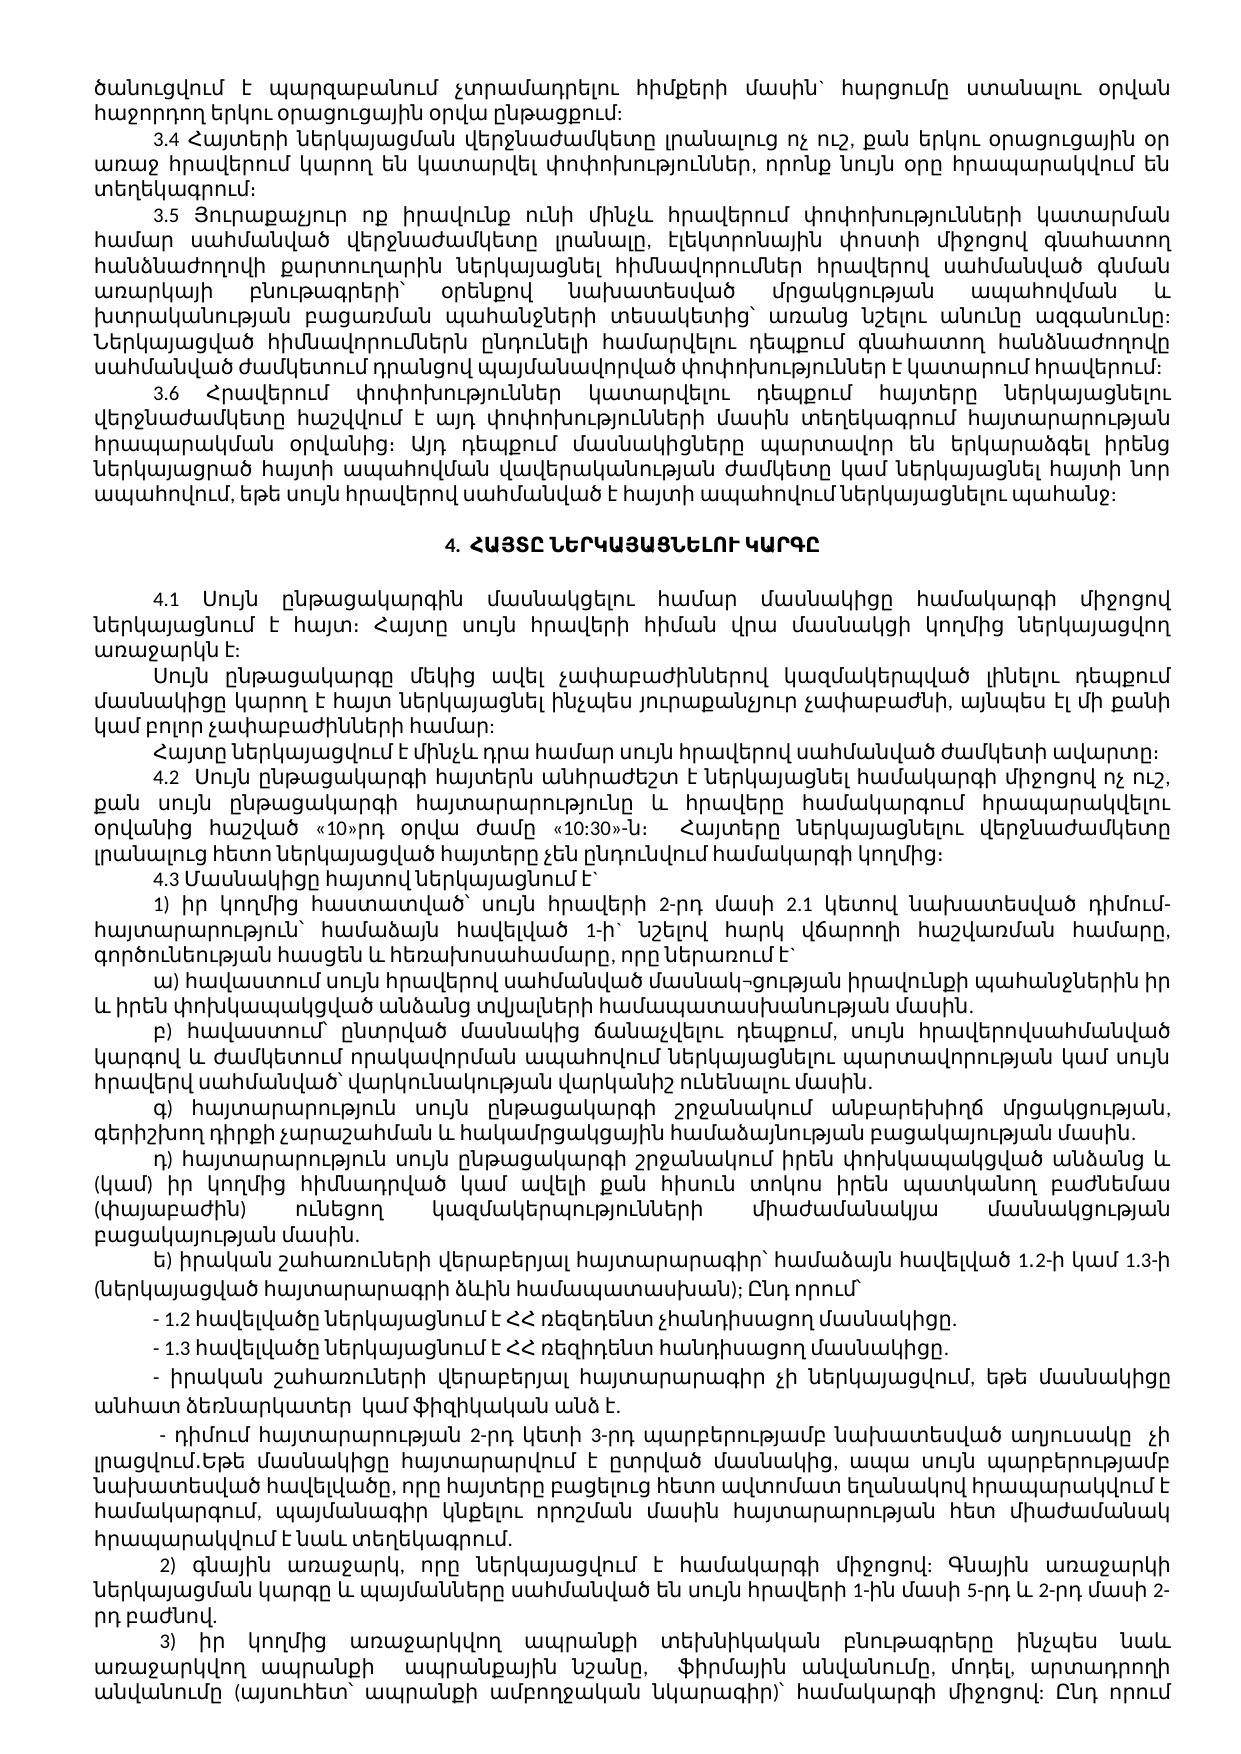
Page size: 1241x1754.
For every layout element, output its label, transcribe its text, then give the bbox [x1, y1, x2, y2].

text 3.5 Յուրաքաչյուր ոք իրավունք ունի մինչև հրավերում փոփոխությունների կատարման համար սահմանված վերջնաժամկետը լրանալը, էլեկտրոնային փոստի միջոցով գնահատող հանձնաժողովի քարտուղարին ներկայացնել հիմնավորումներ հրավերով սահմանված գնման առարկայի բնութագրերի՝ օրենքով նախատեսված մրցակցության ապահովման և խտրականության բացառման պահանջների տեսակետից՝ առանց նշելու անունը ազգանունը: Ներկայացված հիմնավորումներն ընդունելի համարվելու դեպքում գնահատող հանձնաժողովը սահմանված ժամկետում դրանցով պայմանավորված փոփոխություններ է կատարում հրավերում: [94, 202, 1171, 380]
text Սույն ընթացակարգը մեկից ավել չափաբաժիններով կազմակերպված լինելու դեպքում մասնակիցը կարող է հայտ ներկայացնել ինչպես յուրաքանչյուր չափաբաժնի, այնպես էլ մի քանի կամ բոլոր չափաբաժինների համար: [94, 663, 1171, 739]
text ե) իրական շահառուների վերաբերյալ հայտարարագիր՝ համաձայն հավելված 1․2-ի կամ 1.3-ի (ներկայացված հայտարարագրի ձևին համապատասխան); Ընդ որում՝ [94, 1247, 1171, 1302]
text 3.6 Հրավերում փոփոխություններ կատարվելու դեպքում հայտերը ներկայացնելու վերջնաժամկետը հաշվվում է այդ փոփոխությունների մասին տեղեկագրում հայտարարության հրապարակման օրվանից։ Այդ դեպքում մասնակիցները պարտավոր են երկարաձգել իրենց ներկայացրած հայտի ապահովման վավերականության ժամկետը կամ ներկայացնել հայտի նոր ապահովում, եթե սույն հրավերով սահմանված է հայտի ապահովում ներկայացնելու պահանջ: [94, 380, 1171, 507]
text - 1.3 հավելվածը ներկայացնում է ՀՀ ռեզիդենտ հանդիսացող մասնակիցը. [94, 1335, 1171, 1360]
text ա) հավաստում սույն հրավերով սահմանված մասնակ¬ցության իրավունքի պահանջներին իր և իրեն փոխկապակցված անձանց տվյալների համապատասխանության մասին. [94, 968, 1171, 1019]
text 2) գնային առաջարկ, որը ներկայացվում է համակարգի միջոցով: Գնային առաջարկի ներկայացման կարգը և պայմանները սահմանված են սույն հրավերի 1-ին մասի 5-րդ և 2-րդ մասի 2-րդ բաժնով. [94, 1552, 1171, 1628]
text 4.2 Սույն ընթացակարգի հայտերն անհրաժեշտ է ներկայացնել համակարգի միջոցով ոչ ուշ, քան սույն ընթացակարգի հայտարարությունը և հրավերը համակարգում հրապարակվելու օրվանից հաշված «10»րդ օրվա ժամը «10:30»-ն։ Հայտերը ներկայացնելու վերջնաժամկետը լրանալուց հետո ներկայացված հայտերը չեն ընդունվում համակարգի կողմից։ [94, 764, 1171, 866]
text - իրական շահառուների վերաբերյալ հայտարարագիր չի ներկայացվում, եթե մասնակիցը անհատ ձեռնարկատեր կամ ֆիզիկական անձ է. [94, 1364, 1171, 1419]
text դ) հայտարարություն սույն ընթացակարգի շրջանակում իրեն փոխկապակցված անձանց և (կամ) իր կողմից հիմնադրված կամ ավելի քան հիսուն տոկոս իրեն պատկանող բաժնեմաս (փայաբաժին) ունեցող կազմակերպությունների միաժամանակյա մասնակցության բացակայության մասին. [94, 1146, 1171, 1247]
text գ) հայտարարություն սույն ընթացակարգի շրջանակում անբարեխիղճ մրցակցության, գերիշխող դիրքի չարաշահման և հակամրցակցային համաձայնության բացակայության մասին. [94, 1095, 1171, 1146]
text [94, 75, 1171, 126]
text 3.4 Հայտերի ներկայացման վերջնաժամկետը լրանալուց ոչ ուշ, քան երկու օրացուցային օր առաջ հրավերում կարող են կատարվել փոփոխություններ, որոնք նույն օրը հրապարակվում են տեղեկագրում։ [94, 126, 1171, 202]
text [94, 1628, 1171, 1705]
text 4.3 Մասնակիցը հայտով ներկայացնում է` [94, 866, 1171, 892]
text բ) հավաստում՝ ընտրված մասնակից ճանաչվելու դեպքում, սույն հրավերովսահմանված կարգով և ժամկետում որակավորման ապահովում ներկայացնելու պարտավորության կամ սույն հրավերվ սահմանված՝ վարկունակության վարկանիշ ունենալու մասին. [94, 1019, 1171, 1095]
text - 1.2 հավելվածը ներկայացնում է ՀՀ ռեզեդենտ չհանդիսացող մասնակիցը. [94, 1306, 1171, 1331]
text 4. ՀԱՅՏԸ ՆԵՐԿԱՅԱՑՆԵԼՈՒ ԿԱՐԳԸ [94, 532, 1171, 558]
text 4.1 Սույն ընթացակարգին մասնակցելու համար մասնակիցը համակարգի միջոցով ներկայացնում է հայտ։ Հայտը սույն հրավերի հիման վրա մասնակցի կողմից ներկայացվող առաջարկն է: [94, 587, 1171, 663]
text - դիմում հայտարարության 2-րդ կետի 3-րդ պարբերությամբ նախատեսված աղյուսակը չի լրացվում․Եթե մասնակիցը հայտարարվում է ըտրված մասնակից, ապա սույն պարբերությամբ նախատեսված հավելվածը, որը հայտերը բացելուց հետո ավտոմատ եղանակով հրապարակվում է համակարգում, պայմանագիր կնքելու որոշման մասին հայտարարության հետ միաժամանակ հրապարակվում է նաև տեղեկագրում. [94, 1422, 1171, 1552]
text Հայտը ներկայացվում է մինչև դրա համար սույն հրավերով սահմանված ժամկետի ավարտը։ [94, 739, 1171, 764]
text 1) իր կողմից հաստատված՝ սույն հրավերի 2-րդ մասի 2.1 կետով նախատեսված դիմում-հայտարարություն՝ համաձայն հավելված 1-ի` նշելով հարկ վճարողի հաշվառման համարը, գործունեության հասցեն և հեռախոսահամարը, որը ներառում է` [94, 892, 1171, 968]
